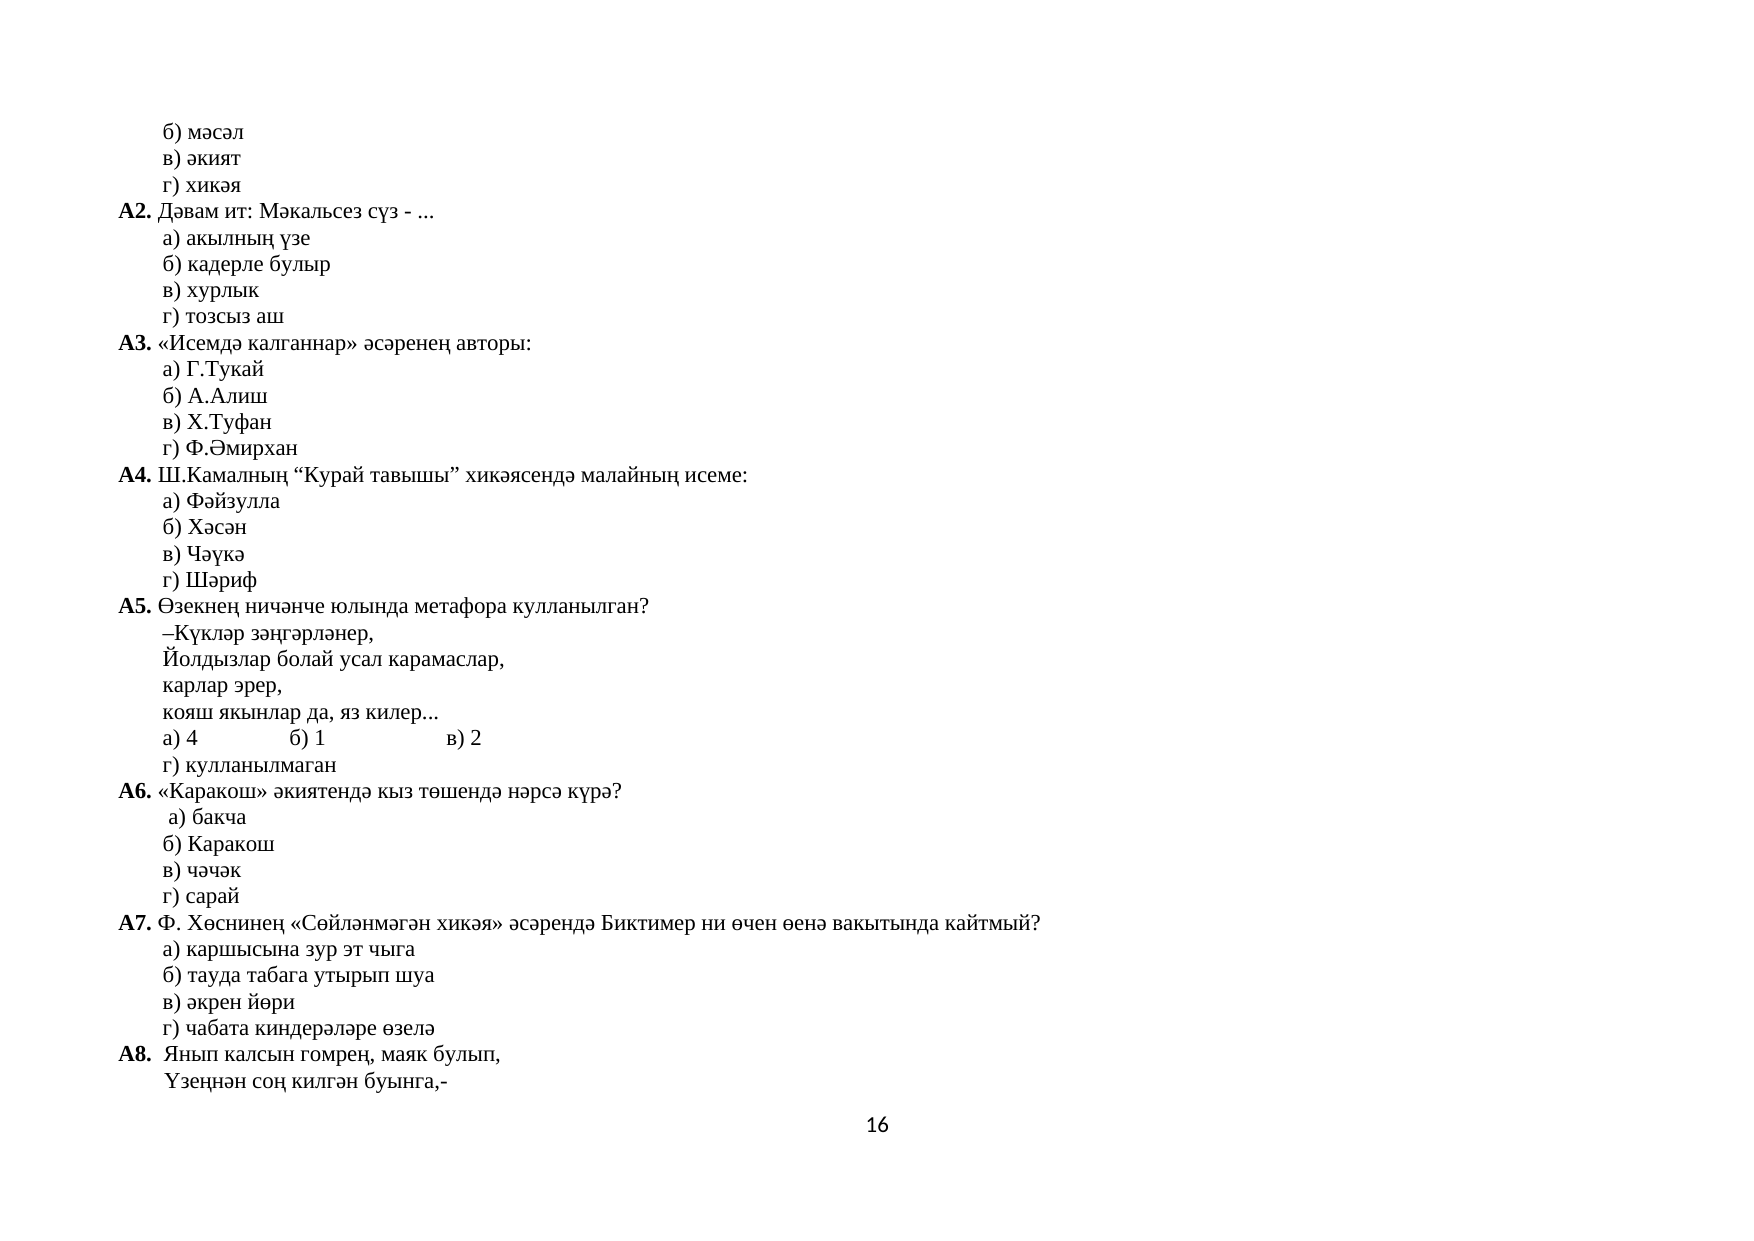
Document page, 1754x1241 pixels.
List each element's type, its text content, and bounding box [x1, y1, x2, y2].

text а) 4 б) 1 в) 2 [162, 724, 1636, 751]
text А6. «Каракош» әкиятендә кыз төшендә нәрсә күрә? [118, 777, 1636, 803]
text –Күкләр зәңгәрләнер, [118, 619, 1636, 645]
text в) чәчәк [118, 856, 1636, 882]
text а) акылның үзе [118, 223, 1636, 250]
text в) әкрен йөри [118, 988, 1636, 1014]
text г) сарай [118, 882, 1636, 909]
text в) Чәүкә [118, 540, 1636, 566]
text б) Хәсән [118, 513, 1636, 540]
text А5. Өзекнең ничәнче юлында метафора кулланылган? [118, 592, 1636, 619]
text Үзеңнән соң килгән буынга,- [118, 1067, 1636, 1093]
text г) Ф.Әмирхан [118, 434, 1636, 461]
text а) Фәйзулла [118, 487, 1636, 513]
text А8. Янып калсын гомрең, маяк булып, [118, 1041, 1636, 1067]
text кояш якынлар да, яз килер... [118, 698, 1636, 724]
text карлар эрер, [118, 672, 1636, 698]
text А4. Ш.Камалның “Курай тавышы” хикәясендә малайның исеме: [118, 461, 1636, 487]
text г) кулланылмаган [162, 751, 1636, 777]
text Йолдызлар болай усал карамаслар, [118, 645, 1636, 672]
text а) бакча [118, 803, 1636, 830]
text г) хикәя [118, 171, 1636, 197]
text А7. Ф. Хөснинең «Сөйләнмәгән хикәя» әсәрендә Биктимер ни өчен өенә вакытында кайтмый? [118, 909, 1636, 935]
text б) кадерле булыр [118, 250, 1636, 276]
text б) Каракош [118, 830, 1636, 856]
text г) Шәриф [118, 566, 1636, 592]
text г) тозсыз аш [118, 303, 1636, 329]
text а) Г.Тукай [118, 355, 1636, 382]
text г) чабата киндерәләре өзелә [118, 1014, 1636, 1041]
text в) Х.Туфан [118, 408, 1636, 434]
text в) әкият [118, 144, 1636, 171]
text б) тауда табага утырып шуа [118, 961, 1636, 988]
text А2. Дәвам ит: Мәкальсез сүз - ... [118, 197, 1636, 223]
text в) хурлык [118, 276, 1636, 303]
text б) А.Алиш [118, 382, 1636, 408]
text а) каршысына зур эт чыга [118, 935, 1636, 961]
text б) мәсәл [118, 118, 1636, 144]
text А3. «Исемдә калганнар» әсәренең авторы: [118, 329, 1636, 355]
